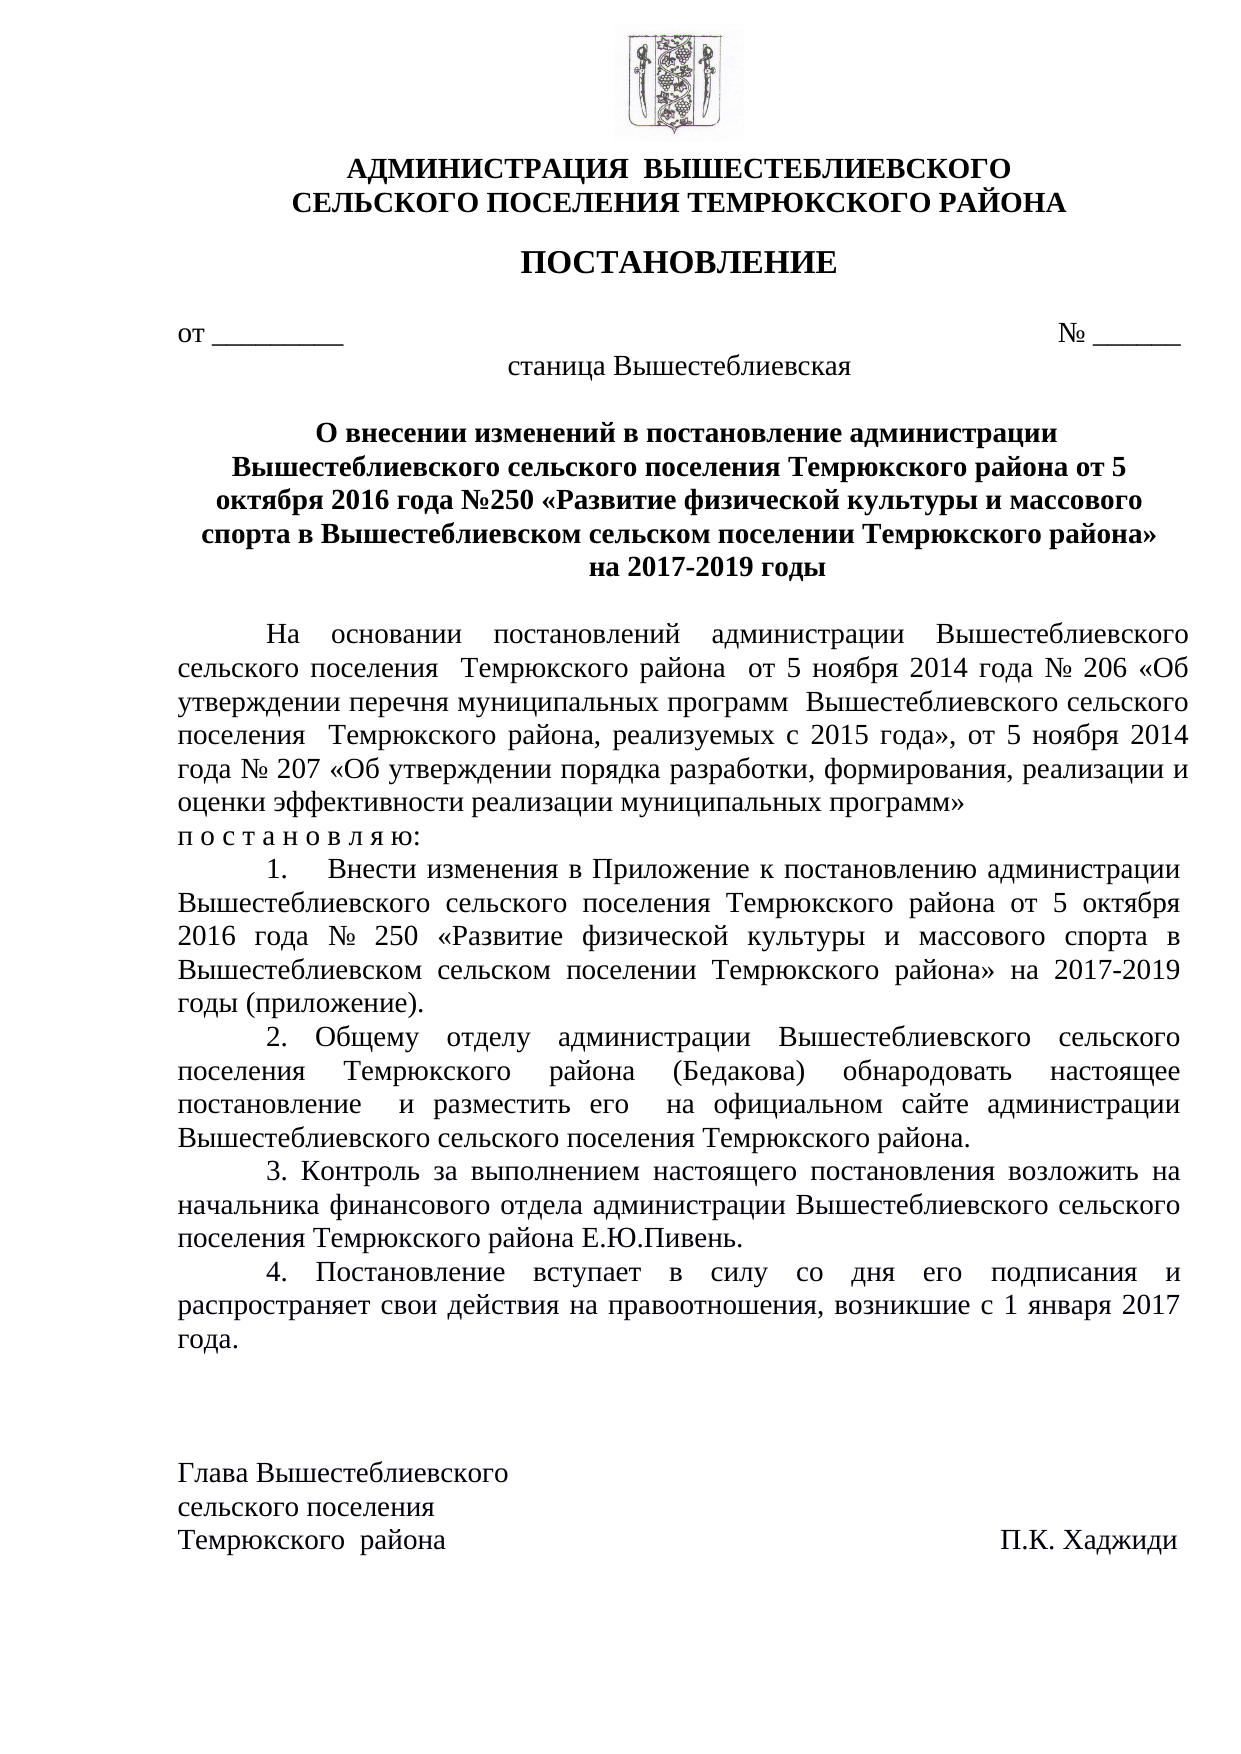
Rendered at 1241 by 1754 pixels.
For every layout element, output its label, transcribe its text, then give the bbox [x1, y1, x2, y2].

text сельского поселения [177, 1489, 1181, 1522]
text На основании постановлений администрации Вышестеблиевского сельского поселения Темрюкского района от 5 ноября 2014 года № 206 «Об утверждении перечня муниципальных программ Вышестеблиевского сельского поселения Темрюкского района, реализуемых с 2015 года», от 5 ноября 2014 года № 207 «Об утверждении порядка разработки, формирования, реализации и оценки эффективности реализации муниципальных программ» [177, 617, 1189, 818]
text 4. Постановление вступает в силу со дня его подписания и распространяет свои действия на правоотношения, возникшие с 1 января 2017 года. [177, 1254, 1181, 1354]
text СЕЛЬСКОГО ПОСЕЛЕНИЯ ТЕМРЮКСКОГО РАЙОНА [177, 185, 1181, 219]
text станица Вышестеблиевская [177, 348, 1181, 382]
text от _________ № ______ [177, 315, 1181, 348]
text АДМИНИСТРАЦИЯ ВЫШЕСТЕБЛИЕВСКОГО [177, 152, 1181, 185]
text 2. Общему отделу администрации Вышестеблиевского сельского поселения Темрюкского района (Бедакова) обнародовать настоящее постановление и разместить его на официальном сайте администрации Вышестеблиевского сельского поселения Темрюкского района. [177, 1019, 1181, 1153]
text Глава Вышестеблиевского [177, 1455, 1181, 1489]
text Темрюкского района П.К. Хаджиди [177, 1522, 1181, 1556]
text О внесении изменений в постановление администрации Вышестеблиевского сельского поселения Темрюкского района от 5 октября 2016 года №250 «Развитие физической культуры и массового спорта в Вышестеблиевском сельском поселении Темрюкского района» [177, 415, 1181, 549]
text 3. Контроль за выполнением настоящего постановления возложить на начальника финансового отдела администрации Вышестеблиевского сельского поселения Темрюкского района Е.Ю.Пивень. [177, 1153, 1181, 1254]
list Внести изменения в Приложение к постановлению администрации Вышестеблиевского сельского поселения Темрюкского района от 5 октября 2016 года № 250 «Развитие физической культуры и массового спорта в Вышестеблиевском сельском поселении Темрюкского района» на 2017-2019 годы (приложение). [177, 851, 1181, 1019]
picture [614, 24, 744, 141]
text ПОСТАНОВЛЕНИЕ [177, 243, 1181, 281]
text п о с т а н о в л я ю: [177, 818, 1189, 851]
text на 2017-2019 годы [177, 549, 1181, 583]
